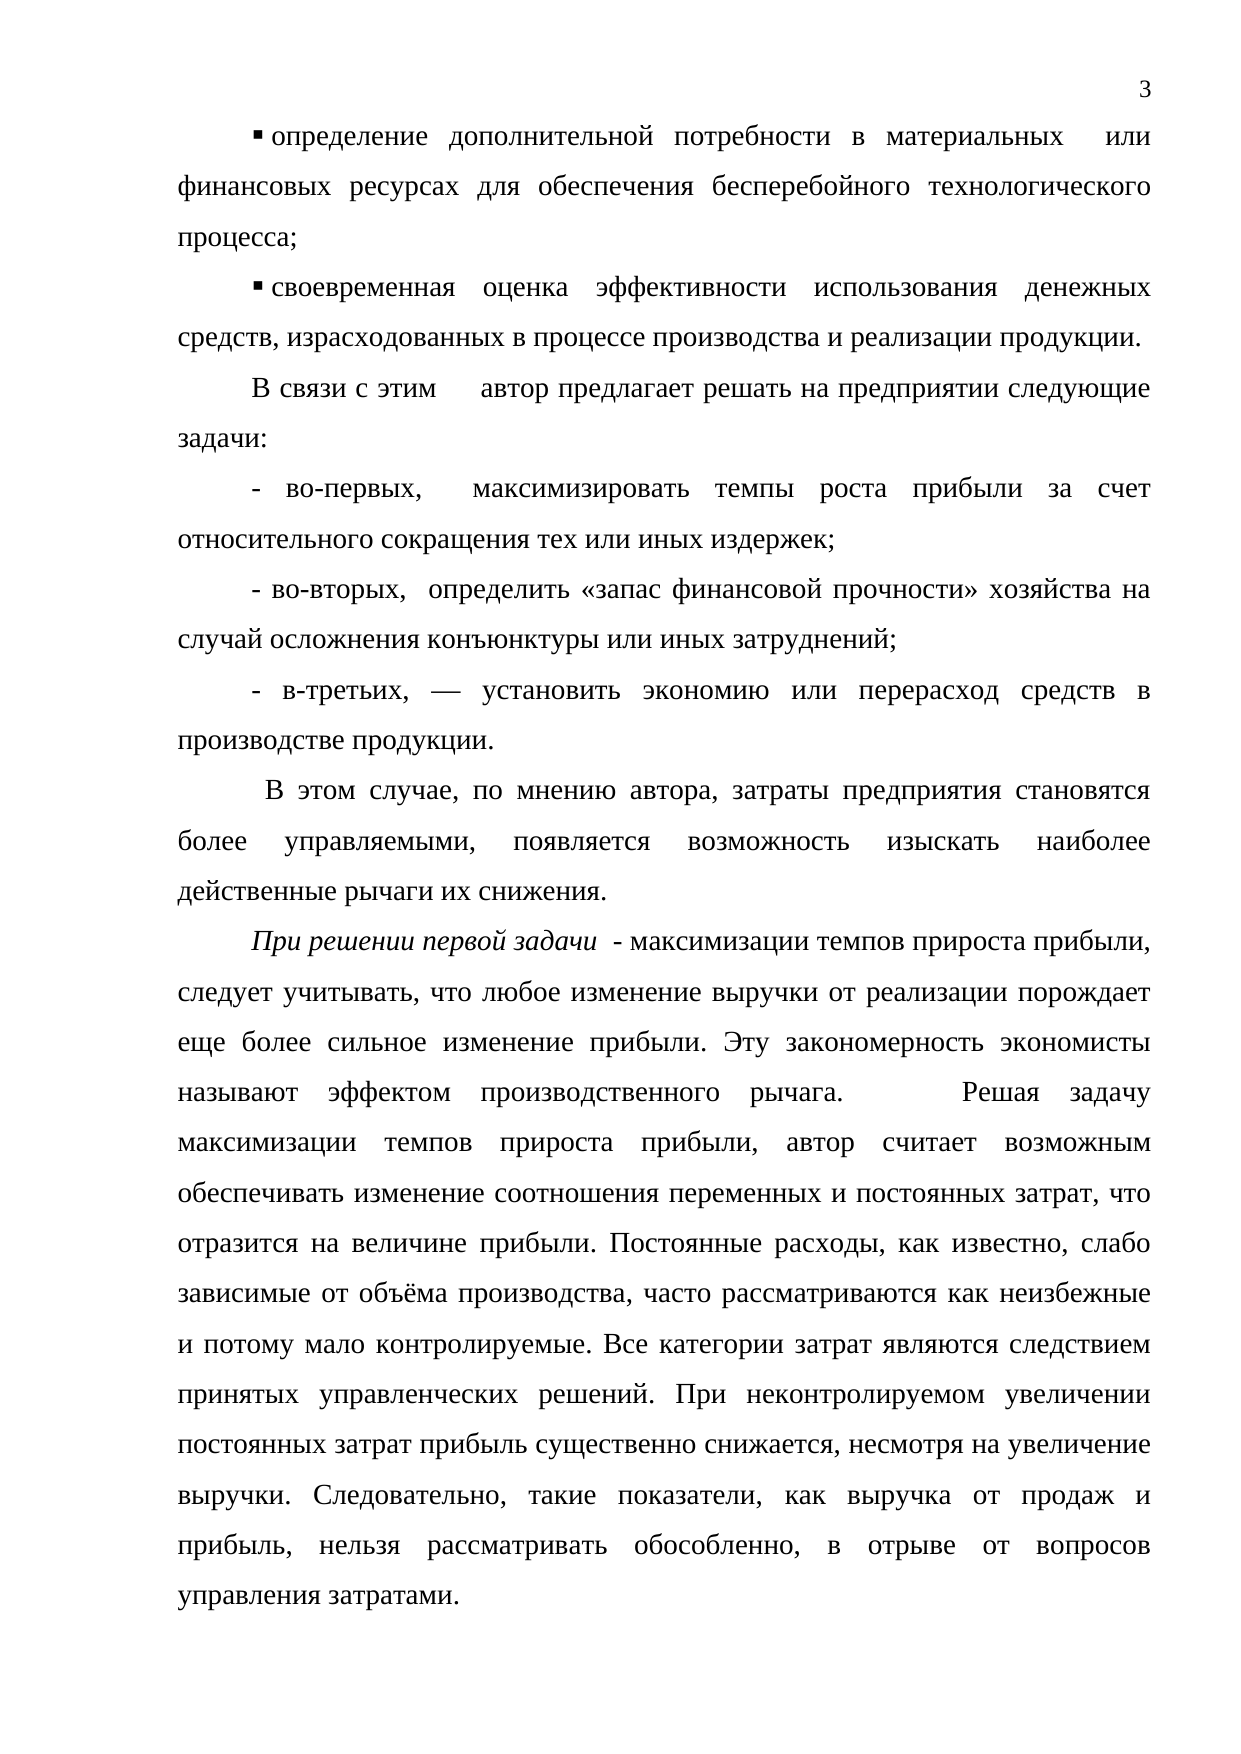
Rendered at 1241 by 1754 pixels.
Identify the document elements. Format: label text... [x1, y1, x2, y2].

text При решении первой задачи - максимизации темпов прироста прибыли, следует учитывать, что любое изменение выручки от реализации порождает еще более сильное изменение прибыли. Эту закономерность экономисты называют эффектом производственного рычага. Решая задачу максимизации темпов прироста прибыли, автор считает возможным обеспечивать изменение соотношения переменных и постоянных затрат, что отразится на величине прибыли. Постоянные расходы, как известно, слабо зависимые от объёма производства, часто рассматриваются как неизбежные и потому мало контролируемые. Все категории затрат являются следствием принятых управленческих решений. При неконтролируемом увеличении постоянных затрат прибыль существенно снижается, несмотря на увеличение выручки. Следовательно, такие показатели, как выручка от продаж и прибыль, нельзя рассматривать обособленно, в отрыве от вопросов управления затратами. [177, 923, 1152, 1611]
text - во-вторых, определить «запас финансовой прочности» хозяйства на случай осложнения конъюнктуры или иных затруднений; [177, 571, 1152, 655]
text В связи с этим автор предлагает решать на предприятии следующие задачи: [177, 370, 1152, 454]
text В этом случае, по мнению автора, затраты предприятия становятся более управляемыми, появляется возможность изыскать наиболее действенные рычаги их снижения. [177, 772, 1152, 907]
text - во-первых, максимизировать темпы роста прибыли за счет относительного сокращения тех или иных издержек; [177, 471, 1152, 554]
list своевременная оценка эффективности использования денежных средств, израсходованных в процессе производства и реализации продукции. [177, 269, 1152, 353]
list определение дополнительной потребности в материальных или финансовых ресурсах для обеспечения бесперебойного технологического процесса; [177, 118, 1152, 252]
text - в-третьих, — установить экономию или перерасход средств в производстве продукции. [177, 672, 1152, 756]
